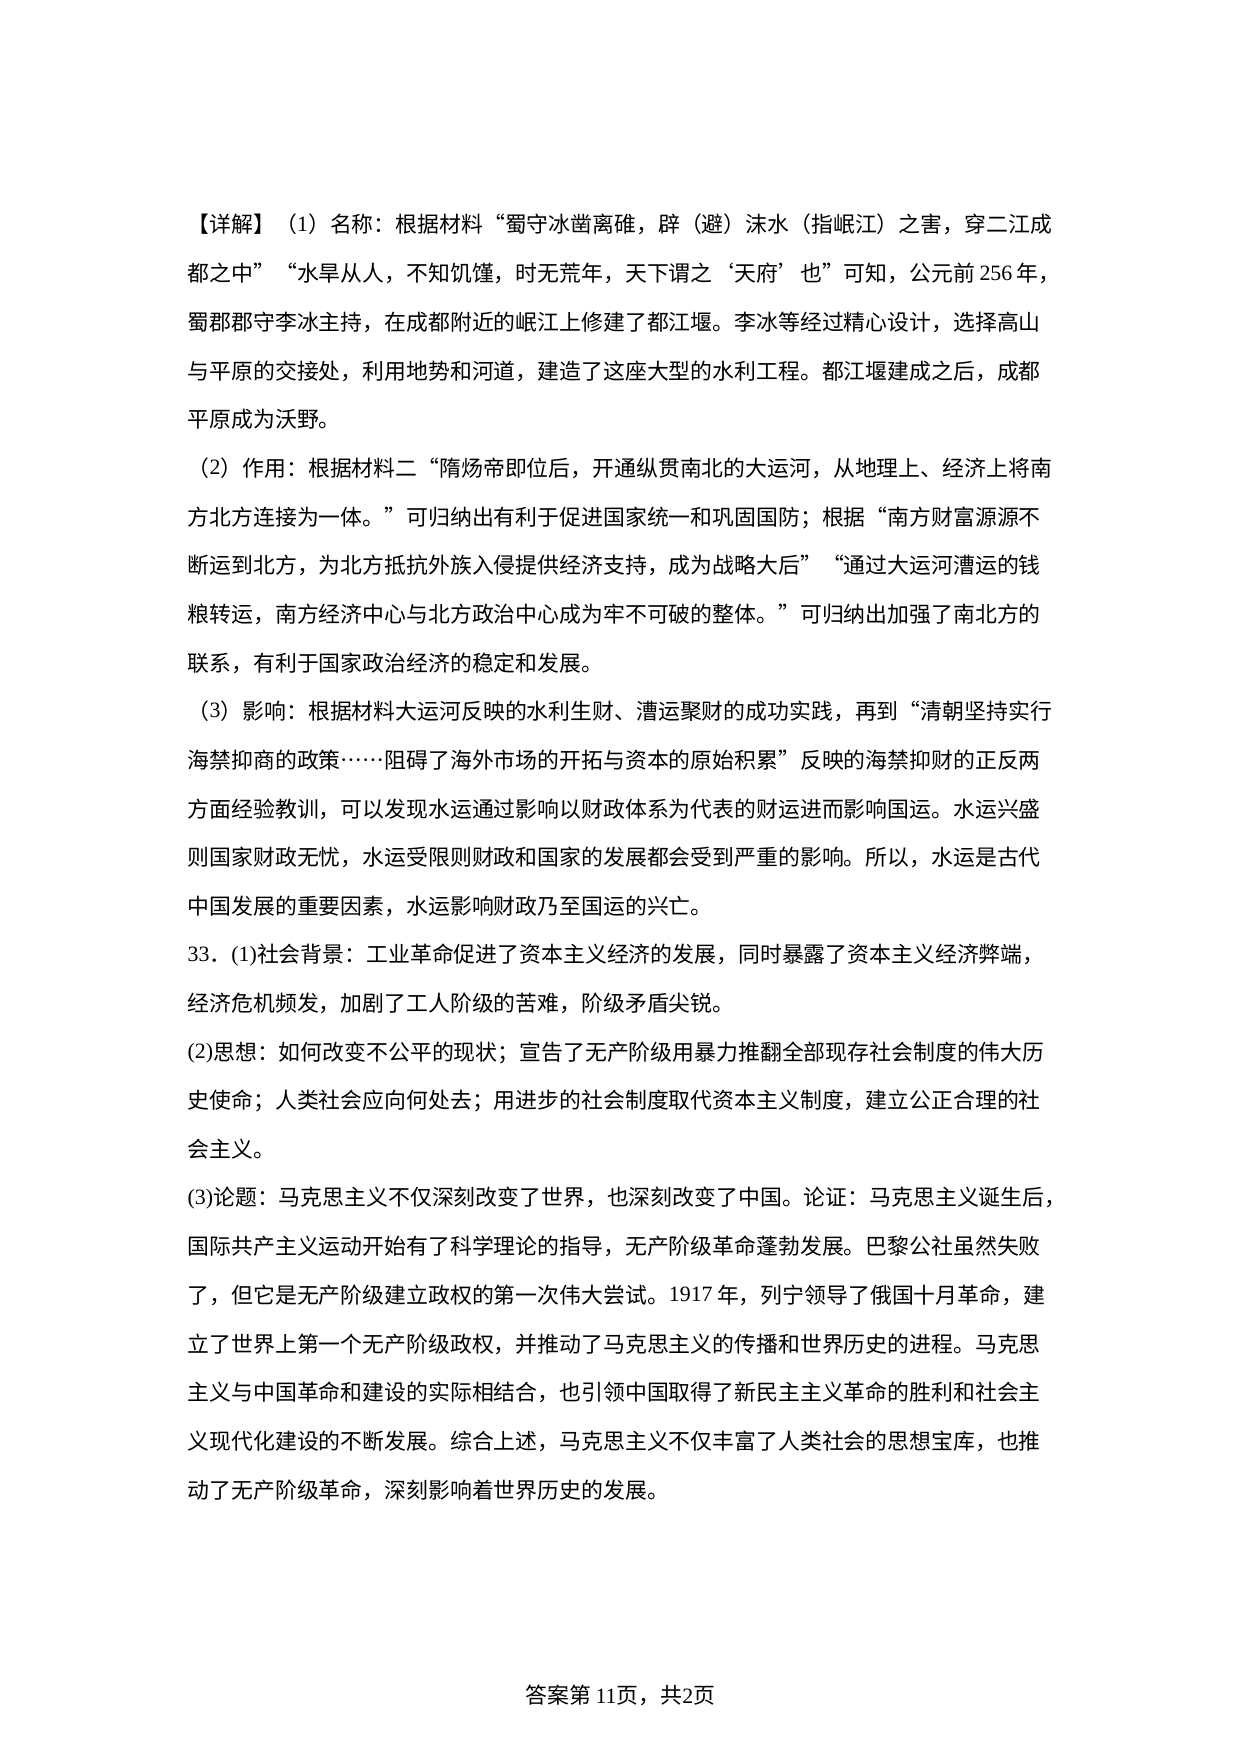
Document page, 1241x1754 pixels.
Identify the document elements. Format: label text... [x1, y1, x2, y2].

text （2）作用：根据材料二“隋炀帝即位后，开通纵贯南北的大运河，从地理上、经济上将南方北方连接为一体。”可归纳出有利于促进国家统一和巩固国防；根据“南方财富源源不断运到北方，为北方抵抗外族入侵提供经济支持，成为战略大后”“通过大运河漕运的钱粮转运，南方经济中心与北方政治中心成为牢不可破的整体。”可归纳出加强了南北方的联系，有利于国家政治经济的稳定和发展。 [187, 450, 1053, 678]
text (2)思想：如何改变不公平的现状；宣告了无产阶级用暴力推翻全部现存社会制度的伟大历史使命；人类社会应向何处去；用进步的社会制度取代资本主义制度，建立公正合理的社会主义。 [187, 1034, 1053, 1164]
text 【详解】（1）名称：根据材料“蜀守冰凿离碓，辟（避）沫水（指岷江）之害，穿二江成都之中”“水旱从人，不知饥馑，时无荒年，天下谓之‘天府’也”可知，公元前256年，蜀郡郡守李冰主持，在成都附近的岷江上修建了都江堰。李冰等经过精心设计，选择高山与平原的交接处，利用地势和河道，建造了这座大型的水利工程。都江堰建成之后，成都平原成为沃野。 [187, 207, 1053, 434]
text (3)论题：马克思主义不仅深刻改变了世界，也深刻改变了中国。论证：马克思主义诞生后，国际共产主义运动开始有了科学理论的指导，无产阶级革命蓬勃发展。巴黎公社虽然失败了，但它是无产阶级建立政权的第一次伟大尝试。1917年，列宁领导了俄国十月革命，建立了世界上第一个无产阶级政权，并推动了马克思主义的传播和世界历史的进程。马克思主义与中国革命和建设的实际相结合，也引领中国取得了新民主主义革命的胜利和社会主义现代化建设的不断发展。综合上述，马克思主义不仅丰富了人类社会的思想宝库，也推动了无产阶级革命，深刻影响着世界历史的发展。 [187, 1180, 1053, 1505]
text （3）影响：根据材料大运河反映的水利生财、漕运聚财的成功实践，再到“清朝坚持实行海禁抑商的政策……阻碍了海外市场的开拓与资本的原始积累”反映的海禁抑财的正反两方面经验教训，可以发现水运通过影响以财政体系为代表的财运进而影响国运。水运兴盛则国家财政无忧，水运受限则财政和国家的发展都会受到严重的影响。所以，水运是古代中国发展的重要因素，水运影响财政乃至国运的兴亡。 [187, 694, 1053, 921]
text 33．(1)社会背景：工业革命促进了资本主义经济的发展，同时暴露了资本主义经济弊端，经济危机频发，加剧了工人阶级的苦难，阶级矛盾尖锐。 [187, 937, 1053, 1018]
